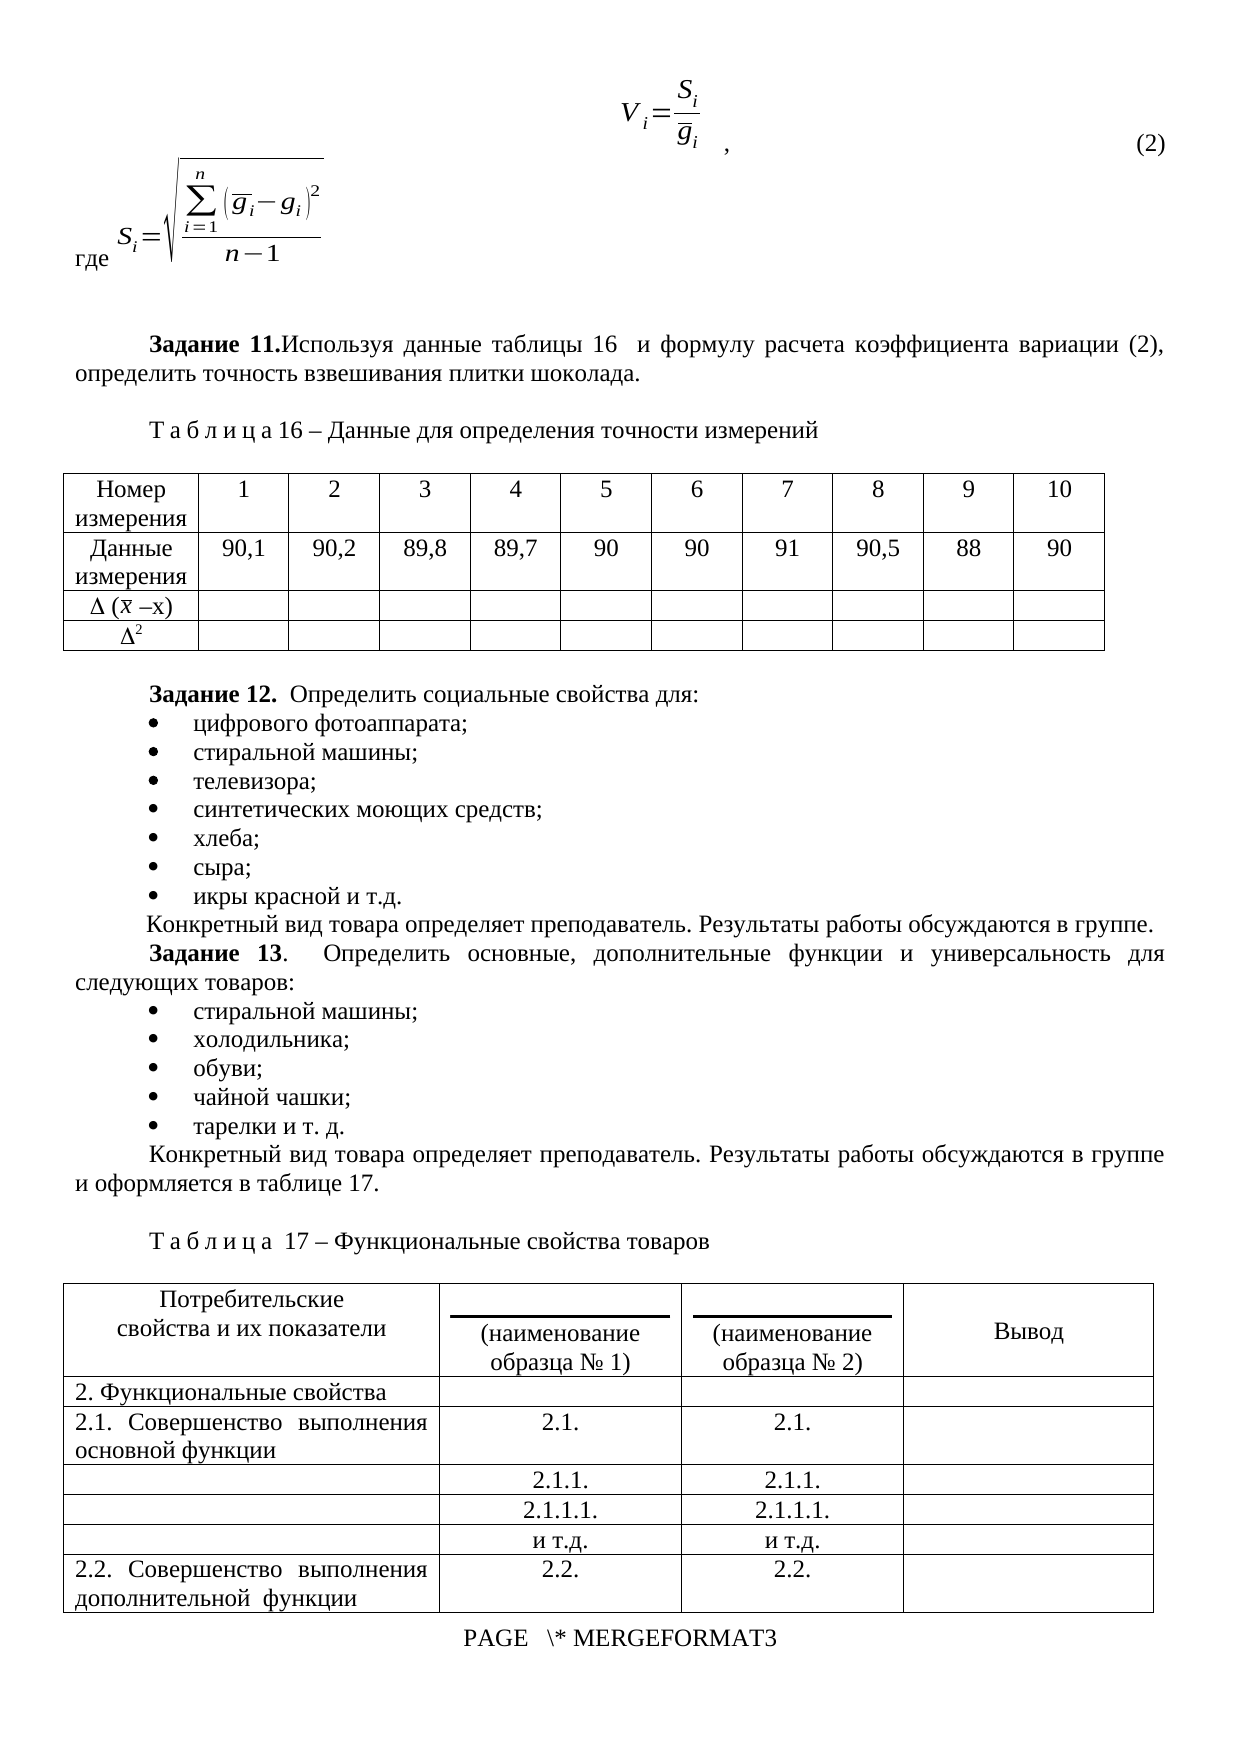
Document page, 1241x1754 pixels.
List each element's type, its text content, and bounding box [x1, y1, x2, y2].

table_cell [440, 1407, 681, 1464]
list стиральной машины; [149, 737, 1165, 766]
text где [75, 157, 1165, 272]
text Конкретный вид товара определяет преподаватель. Результаты работы обсуждаются в группе. [75, 909, 1165, 938]
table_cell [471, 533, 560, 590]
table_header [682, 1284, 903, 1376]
text Конкретный вид товара определяет преподаватель. Результаты работы обсуждаются в группе и оформляется в таблице 17. [75, 1139, 1165, 1197]
text Задание 13. Определить основные, дополнительные функции и универсальность для следующих товаров: [75, 938, 1165, 996]
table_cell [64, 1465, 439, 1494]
text Таблица16 – Данные для определения точности измерений [75, 416, 1165, 444]
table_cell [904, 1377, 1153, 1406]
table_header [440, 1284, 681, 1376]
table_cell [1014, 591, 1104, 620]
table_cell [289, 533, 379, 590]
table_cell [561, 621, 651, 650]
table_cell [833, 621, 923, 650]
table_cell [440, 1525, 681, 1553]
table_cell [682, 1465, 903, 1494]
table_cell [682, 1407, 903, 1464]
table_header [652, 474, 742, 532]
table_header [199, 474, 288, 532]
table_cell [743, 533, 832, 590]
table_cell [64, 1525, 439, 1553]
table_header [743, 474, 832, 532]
list холодильника; [149, 1024, 1165, 1053]
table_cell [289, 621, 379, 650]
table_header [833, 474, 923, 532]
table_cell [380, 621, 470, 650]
list икры красной и т.д. [149, 881, 1165, 909]
list тарелки и т. д. [149, 1111, 1165, 1139]
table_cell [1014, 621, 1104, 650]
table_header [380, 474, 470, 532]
text Задание 12. Определить социальные свойства для: [75, 679, 1165, 708]
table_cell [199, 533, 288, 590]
list синтетических моющих средств; [149, 794, 1165, 823]
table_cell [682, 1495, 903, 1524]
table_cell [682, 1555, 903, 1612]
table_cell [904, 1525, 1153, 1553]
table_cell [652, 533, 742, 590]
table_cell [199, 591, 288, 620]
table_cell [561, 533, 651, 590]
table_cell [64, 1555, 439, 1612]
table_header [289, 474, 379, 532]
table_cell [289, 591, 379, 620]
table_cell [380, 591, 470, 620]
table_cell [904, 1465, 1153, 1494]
list обуви; [149, 1053, 1165, 1082]
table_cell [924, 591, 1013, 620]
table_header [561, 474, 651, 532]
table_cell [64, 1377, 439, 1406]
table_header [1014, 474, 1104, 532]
list хлеба; [149, 823, 1165, 852]
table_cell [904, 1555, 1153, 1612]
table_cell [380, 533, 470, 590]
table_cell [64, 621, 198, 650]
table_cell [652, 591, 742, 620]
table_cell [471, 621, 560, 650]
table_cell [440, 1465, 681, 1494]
list стиральной машины; [149, 996, 1165, 1024]
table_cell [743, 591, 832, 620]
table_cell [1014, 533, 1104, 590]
text Таблица 17 – Функциональные свойства товаров [75, 1226, 1165, 1254]
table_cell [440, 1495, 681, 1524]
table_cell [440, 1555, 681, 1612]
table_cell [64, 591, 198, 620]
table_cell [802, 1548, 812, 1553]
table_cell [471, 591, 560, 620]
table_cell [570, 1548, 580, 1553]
text , (2) [75, 75, 1165, 157]
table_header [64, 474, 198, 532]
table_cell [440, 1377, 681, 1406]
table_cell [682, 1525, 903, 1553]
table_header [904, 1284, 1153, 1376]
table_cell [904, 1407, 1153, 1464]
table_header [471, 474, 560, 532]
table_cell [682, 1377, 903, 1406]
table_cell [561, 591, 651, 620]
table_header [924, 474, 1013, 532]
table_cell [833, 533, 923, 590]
list телевизора; [149, 766, 1165, 794]
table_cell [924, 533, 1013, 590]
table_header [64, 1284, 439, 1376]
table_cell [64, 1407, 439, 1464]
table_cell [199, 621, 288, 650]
list цифрового фотоаппарата; [149, 708, 1165, 737]
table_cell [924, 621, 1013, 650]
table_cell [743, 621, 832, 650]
text Задание 11.Используя данные таблицы 16 и формулу расчета коэффициента вариации (2), определить точность взвешивания плитки шоколада. [75, 329, 1165, 387]
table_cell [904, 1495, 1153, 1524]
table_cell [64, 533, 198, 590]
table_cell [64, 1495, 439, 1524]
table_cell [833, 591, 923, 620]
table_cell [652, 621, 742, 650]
list чайной чашки; [149, 1082, 1165, 1111]
list сыра; [149, 852, 1165, 881]
